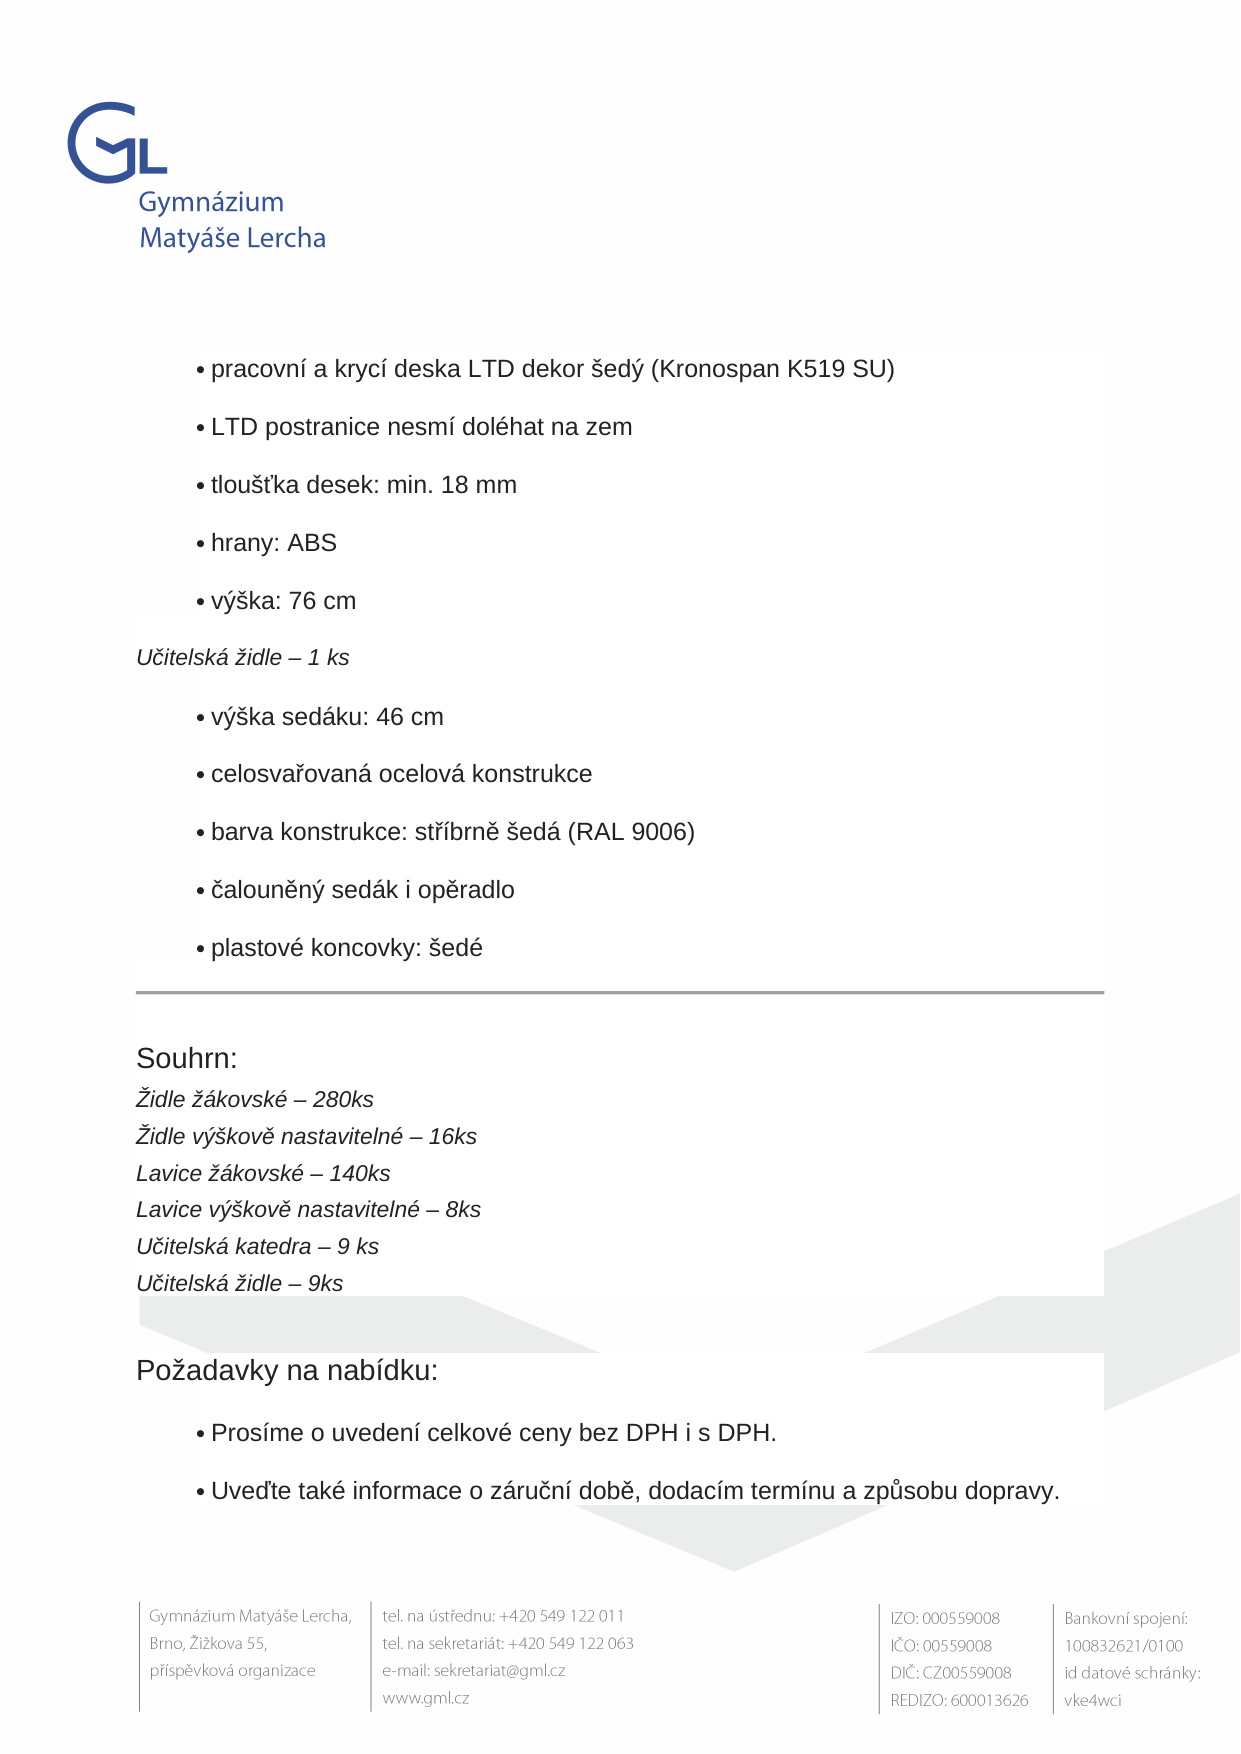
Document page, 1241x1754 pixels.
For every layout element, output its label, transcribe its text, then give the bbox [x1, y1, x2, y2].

subtitle Učitelská katedra – 9 ks [136, 1233, 1104, 1259]
list Uveďte také informace o záruční době, dodacím termínu a způsobu dopravy. [197, 1476, 1104, 1505]
subtitle Židle výškově nastavitelné – 16ks [136, 1123, 1104, 1149]
subtitle Židle žákovské – 280ks [136, 1086, 1104, 1112]
list celosvařovaná ocelová konstrukce [197, 759, 1104, 788]
list pracovní a krycí deska LTD dekor šedý (Kronospan K519 SU) [197, 354, 1104, 383]
list plastové koncovky: šedé [197, 933, 1104, 962]
list výška sedáku: 46 cm [197, 702, 1104, 730]
subtitle Souhrn: [136, 1042, 1104, 1075]
picture [0, 0, 1241, 1754]
list LTD postranice nesmí doléhat na zem [197, 412, 1104, 441]
subtitle Požadavky na nabídku: [136, 1353, 1104, 1386]
list čalouněný sedák i opěradlo [197, 875, 1104, 904]
subtitle Lavice žákovské – 140ks [136, 1159, 1104, 1186]
subtitle Učitelská židle – 9ks [136, 1270, 1104, 1296]
list tloušťka desek: min. 18 mm [197, 470, 1104, 499]
list výška: 76 cm [197, 586, 1104, 615]
list Prosíme o uvedení celkové ceny bez DPH i s DPH. [197, 1418, 1104, 1447]
subtitle Učitelská židle – 1 ks [136, 644, 1104, 670]
list hrany: ABS [197, 528, 1104, 557]
list barva konstrukce: stříbrně šedá (RAL 9006) [197, 817, 1104, 846]
subtitle Lavice výškově nastavitelné – 8ks [136, 1196, 1104, 1223]
